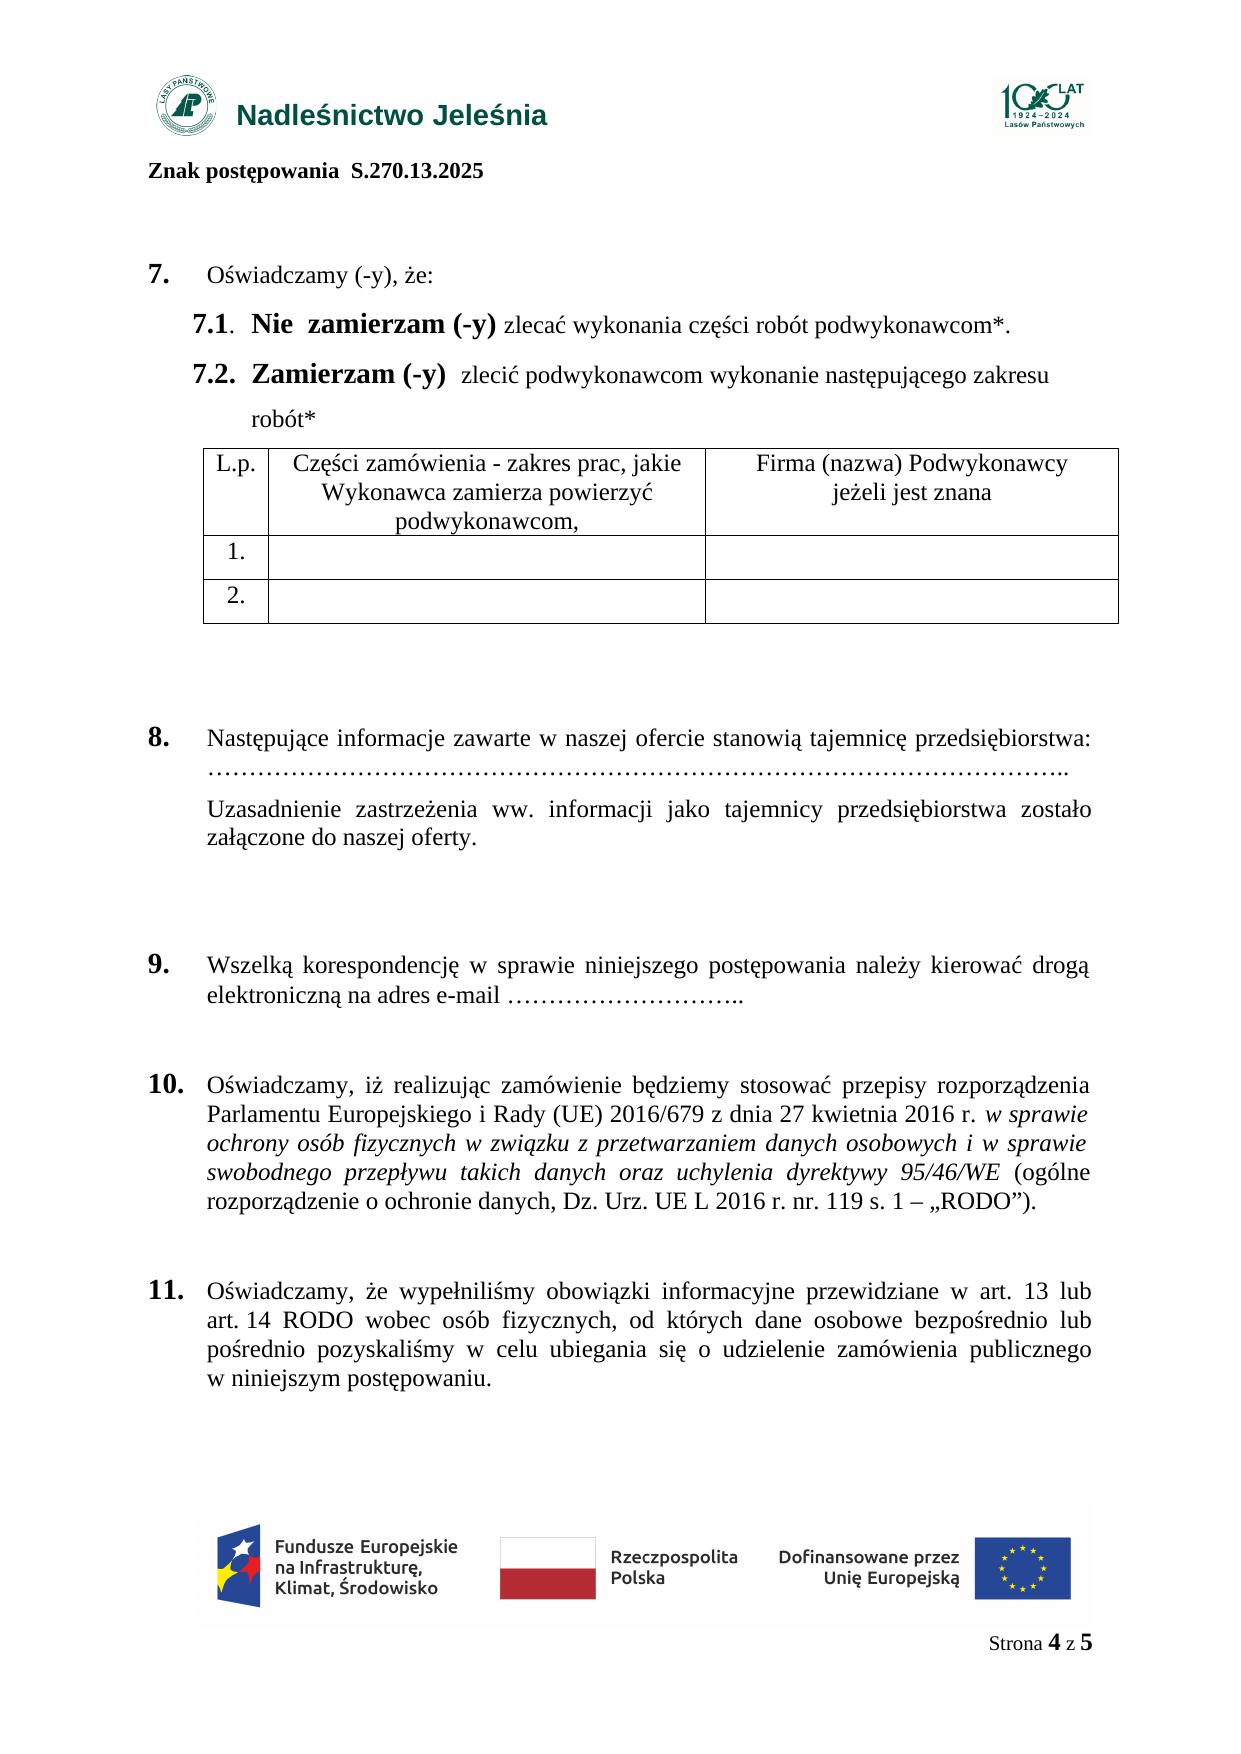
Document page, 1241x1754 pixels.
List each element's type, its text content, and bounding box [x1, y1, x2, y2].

table_cell [269, 536, 705, 579]
table_cell 2. [204, 580, 268, 623]
picture [992, 75, 1092, 137]
table_cell [706, 580, 1118, 623]
list Uzasadnienie zastrzeżenia ww. informacji jako tajemnicy przedsiębiorstwa zostało załączone do naszej oferty. [207, 794, 1093, 851]
list Oświadczamy, iż realizując zamówienie będziemy stosować przepisy rozporządzenia Parlamentu Europejskiego i Rady (UE) 2016/679 z dnia 27 kwietnia 2016 r. w sprawie ochrony osób fizycznych w związku z przetwarzaniem danych osobowych i w sprawie swobodnego przepływu takich danych oraz uchylenia dyrektywy 95/46/WE (ogólne rozporządzenie o ochronie danych, Dz. Urz. UE L 2016 r. nr. 119 s. 1 – „RODO”). [148, 1066, 1090, 1214]
table_header L.p. [204, 449, 268, 535]
list 7.2. Zamierzam (-y) zlecić podwykonawcom wykonanie następującego zakresu robót* [192, 356, 1093, 433]
table_cell 1. [204, 536, 268, 579]
list Wszelką korespondencję w sprawie niniejszego postępowania należy kierować drogą elektroniczną na adres e-mail ……………………….. [148, 946, 1090, 1008]
list Następujące informacje zawarte w naszej ofercie stanowią tajemnicę przedsiębiorstwa: ………………………………………………………………………………………….. [148, 719, 1093, 781]
table_cell [706, 536, 1118, 579]
table_cell [269, 580, 705, 623]
picture [196, 1503, 1093, 1628]
list 7.1. Nie zamierzam (-y) zlecać wykonania części robót podwykonawcom*. [192, 306, 1093, 340]
list Oświadczamy, że wypełniliśmy obowiązki informacyjne przewidziane w art. 13 lub art. 14 RODO wobec osób fizycznych, od których dane osobowe bezpośrednio lub pośrednio pozyskaliśmy w celu ubiegania się o udzielenie zamówienia publicznego w niniejszym postępowaniu. [148, 1272, 1093, 1392]
table_header Firma (nazwa) Podwykonawcy jeżeli jest znana [706, 449, 1118, 535]
list Oświadczamy (-y), że: [148, 256, 1093, 289]
table_header Części zamówienia - zakres prac, jakie Wykonawca zamierza powierzyć podwykonawcom, [269, 449, 705, 535]
